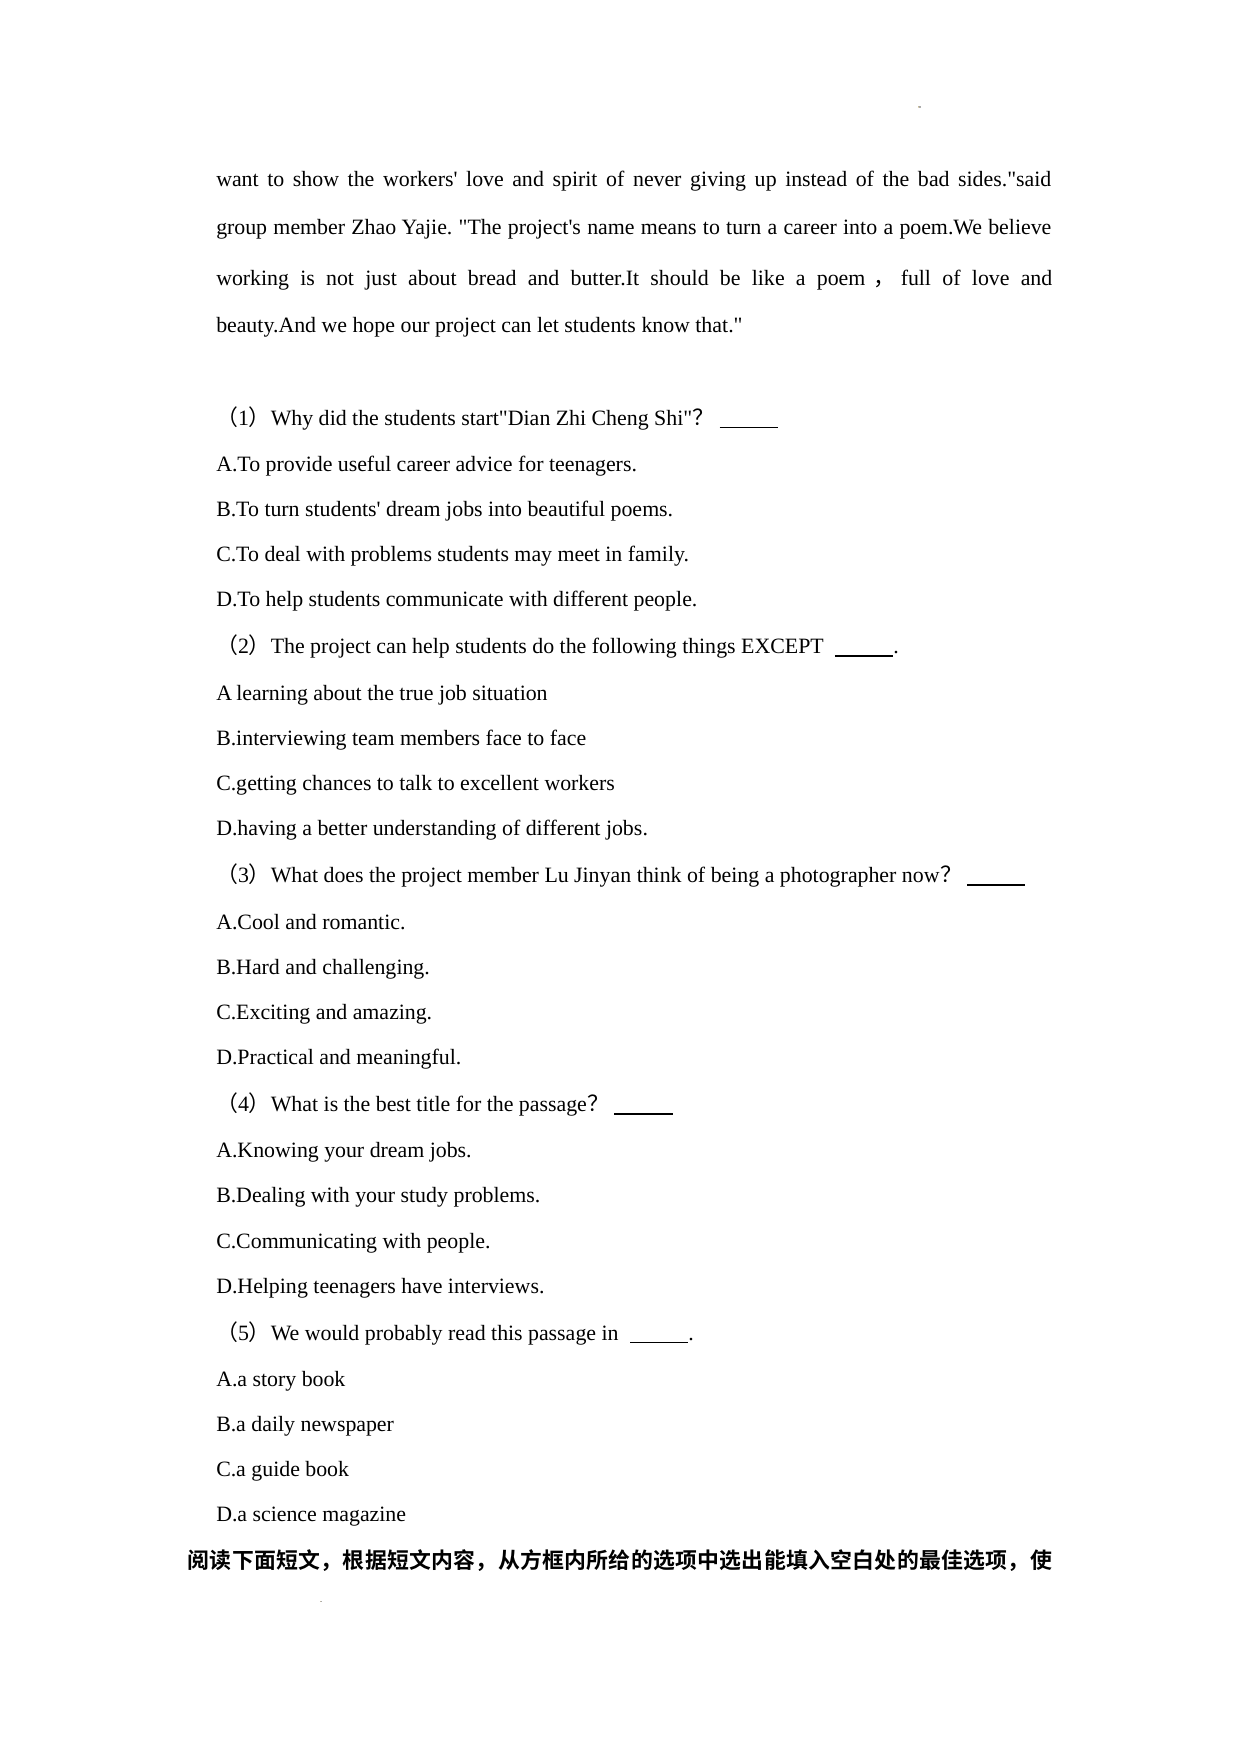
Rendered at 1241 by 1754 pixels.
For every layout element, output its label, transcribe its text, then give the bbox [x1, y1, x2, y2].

text （2）The project can help students do the following things EXCEPT . [216, 628, 1053, 660]
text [187, 1543, 1053, 1575]
text A.a story book [216, 1362, 1053, 1395]
text A.Cool and romantic. [216, 905, 1053, 937]
text D.a science magazine [216, 1498, 1053, 1530]
text C.Communicating with people. [216, 1224, 1053, 1256]
text A.Knowing your dream jobs. [216, 1134, 1053, 1166]
text C.getting chances to talk to excellent workers [216, 766, 1053, 799]
text A.To provide useful career advice for teenagers. [216, 447, 1053, 480]
text B.a daily newspaper [216, 1408, 1053, 1440]
text C.To deal with problems students may meet in family. [216, 538, 1053, 570]
text （1）Why did the students start"Dian Zhi Cheng Shi"？ [216, 399, 1053, 432]
text D.To help students communicate with different people. [216, 583, 1053, 615]
text D.Practical and meaningful. [216, 1040, 1053, 1073]
text A learning about the true job situation [216, 676, 1053, 709]
text B.Dealing with your study problems. [216, 1179, 1053, 1211]
text D.Helping teenagers have interviews. [216, 1269, 1053, 1302]
text （5）We would probably read this passage in . [216, 1314, 1053, 1347]
text （4）What is the best title for the passage？ [216, 1085, 1053, 1118]
text B.To turn students' dream jobs into beautiful poems. [216, 493, 1053, 525]
text B.interviewing team members face to face [216, 721, 1053, 754]
text （3）What does the project member Lu Jinyan think of being a photographer now？ [216, 857, 1053, 889]
text D.having a better understanding of different jobs. [216, 812, 1053, 844]
text C.Exciting and amazing. [216, 995, 1053, 1028]
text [216, 162, 1053, 341]
text C.a guide book [216, 1453, 1053, 1485]
text B.Hard and challenging. [216, 950, 1053, 983]
